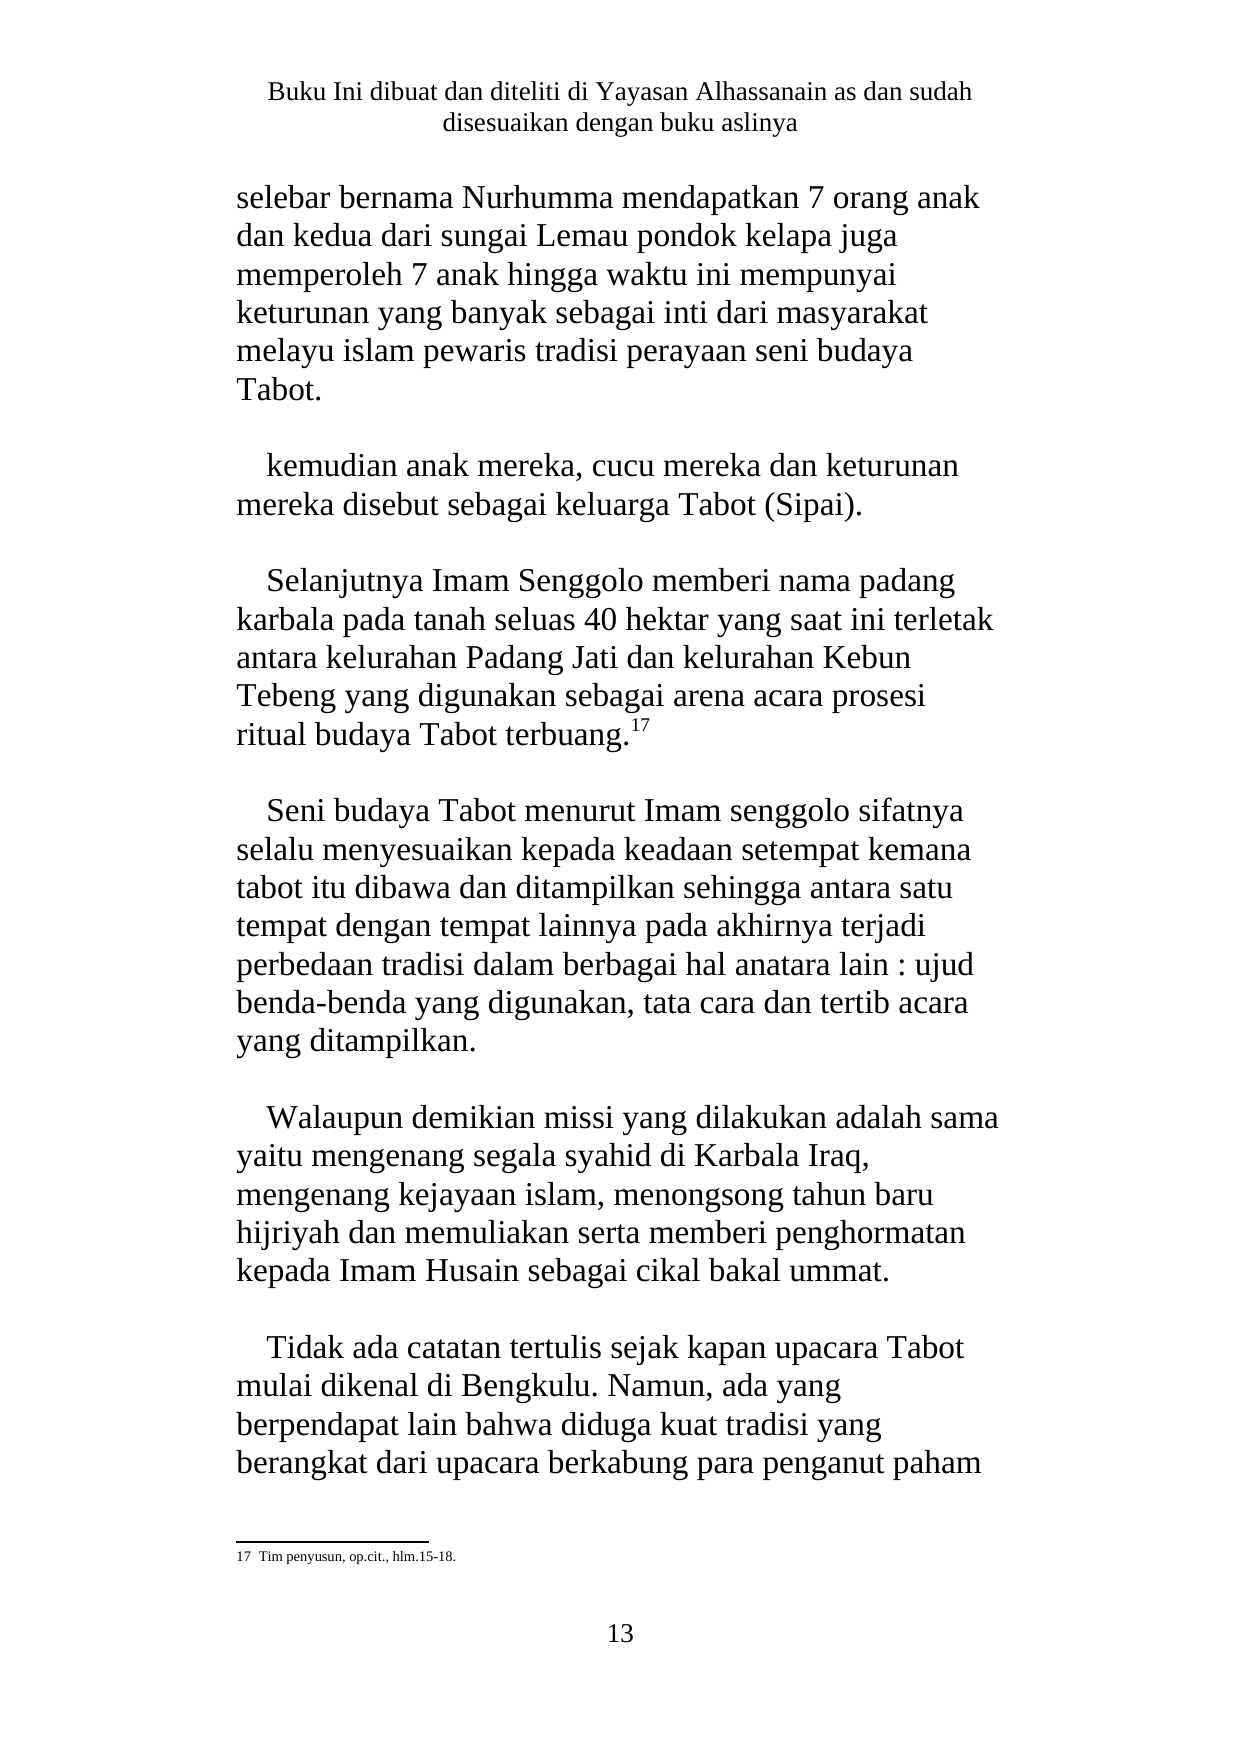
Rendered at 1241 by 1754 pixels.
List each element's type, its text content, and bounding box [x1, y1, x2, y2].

text kemudian anak mereka, cucu mereka dan keturunan mereka disebut sebagai keluarga Tabot (Sipai). [236, 446, 1004, 522]
text Seni budaya Tabot menurut Imam senggolo sifatnya selalu menyesuaikan kepada keadaan setempat kemana tabot itu dibawa dan ditampilkan sehingga antara satu tempat dengan tempat lainnya pada akhirnya terjadi perbedaan tradisi dalam berbagai hal anatara lain : ujud benda-benda yang digunakan, tata cara dan tertib acara yang ditampilkan. [236, 791, 1004, 1059]
text Selanjutnya Imam Senggolo memberi nama padang karbala pada tanah seluas 40 hektar yang saat ini terletak antara kelurahan Padang Jati dan kelurahan Kebun Tebeng yang digunakan sebagai arena acara prosesi ritual budaya Tabot terbuang. [236, 561, 1004, 752]
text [236, 177, 1004, 407]
text Walaupun demikian missi yang dilakukan adalah sama yaitu mengenang segala syahid di Karbala Iraq, mengenang kejayaan islam, menongsong tahun baru hijriyah dan memuliakan serta memberi penghormatan kepada Imam Husain sebagai cikal bakal ummat. [236, 1097, 1004, 1289]
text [236, 1327, 1004, 1481]
